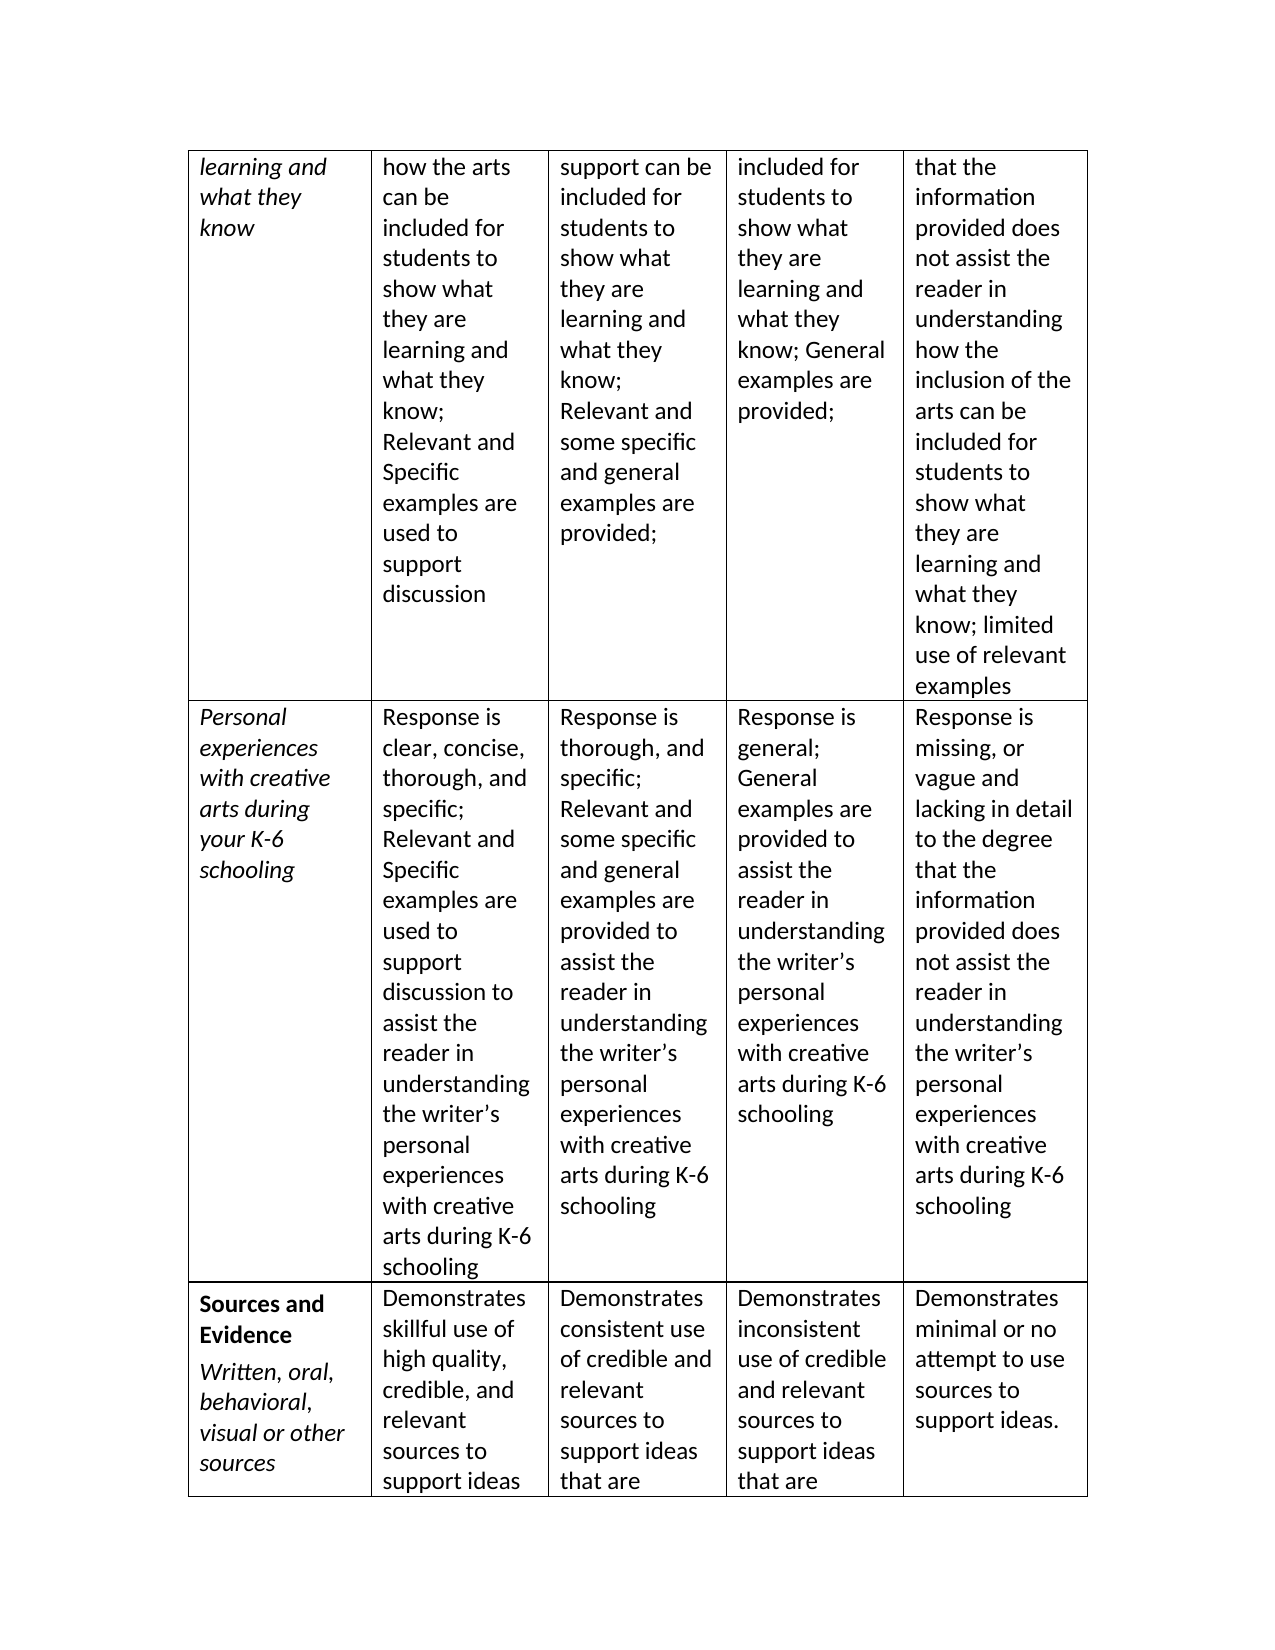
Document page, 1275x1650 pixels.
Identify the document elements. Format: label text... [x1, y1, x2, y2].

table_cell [189, 151, 371, 700]
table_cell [372, 1283, 548, 1496]
table_cell Response is missing, or vague and lacking in detail to the degree that the information provided does not assist the reader in understanding the writer’s personal experiences with creative arts during K-6 schooling [904, 701, 1087, 1281]
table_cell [372, 151, 548, 700]
table_cell Response is thorough, and specific; Relevant and some specific and general examples are provided to assist the reader in understanding the writer’s personal experiences with creative arts during K-6 schooling [549, 701, 726, 1281]
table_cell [904, 1283, 1087, 1496]
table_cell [549, 151, 726, 700]
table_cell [189, 1283, 371, 1496]
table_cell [727, 151, 903, 700]
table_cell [549, 1283, 726, 1496]
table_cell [904, 151, 1087, 700]
table_cell Personal experiences with creative arts during your K-6 schooling [189, 701, 371, 1281]
table_cell Response is general; General examples are provided to assist the reader in understanding the writer’s personal experiences with creative arts during K-6 schooling [727, 701, 903, 1281]
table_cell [727, 1283, 903, 1496]
table_cell Response is clear, concise, thorough, and specific; Relevant and Specific examples are used to support discussion to assist the reader in understanding the writer’s personal experiences with creative arts during K-6 schooling [372, 701, 548, 1281]
